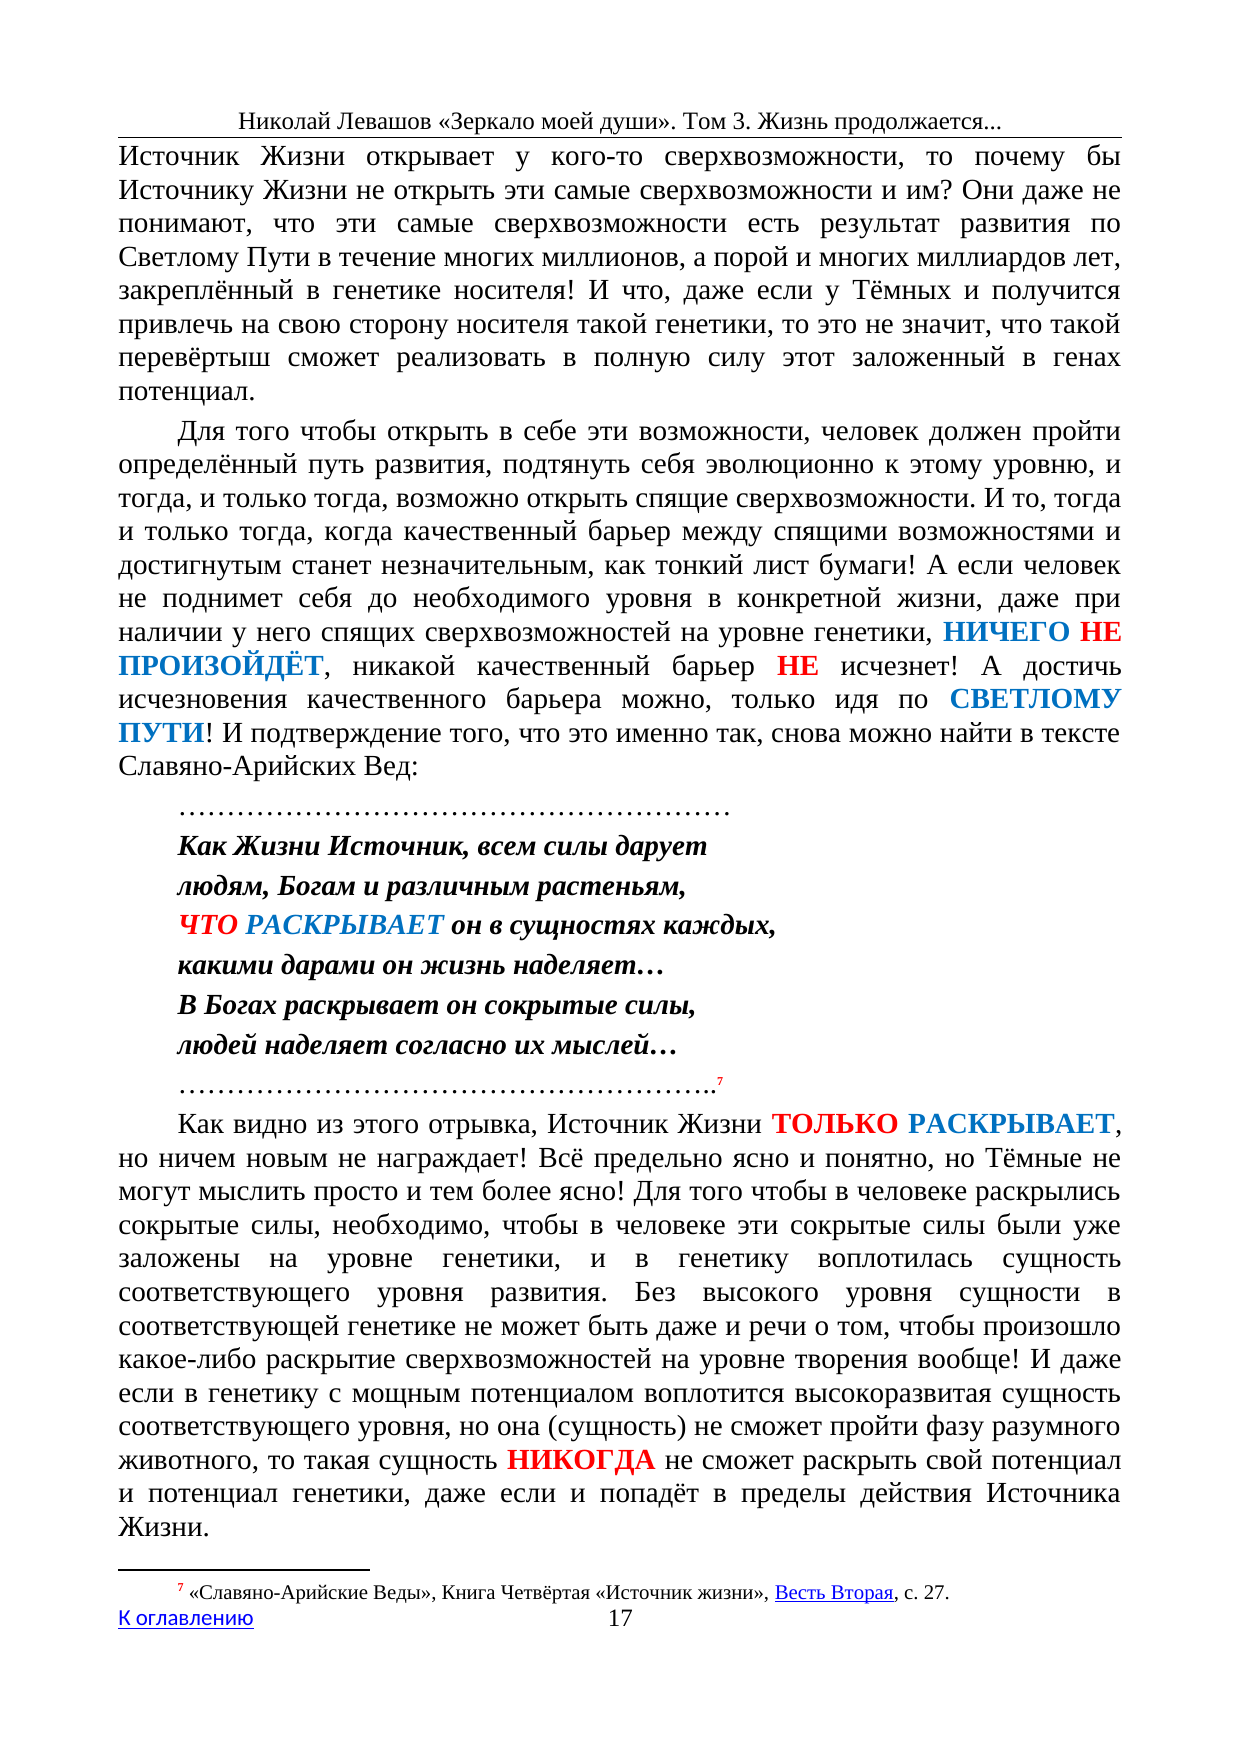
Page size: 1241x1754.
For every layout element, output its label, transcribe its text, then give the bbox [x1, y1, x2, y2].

text ЧТО РАСКРЫВАЕТ он в сущностях каждых, [118, 907, 1122, 941]
text Как видно из этого отрывка, Источник Жизни ТОЛЬКО РАСКРЫВАЕТ, но ничем новым не награждает! Всё предельно ясно и понятно, но Тёмные не могут мыслить просто и тем более ясно! Для того чтобы в человеке раскрылись сокрытые силы, необходимо, чтобы в человеке эти сокрытые силы были уже заложены на уровне генетики, и в генетику воплотилась сущность соответствующего уровня развития. Без высокого уровня сущности в соответствующей генетике не может быть даже и речи о том, чтобы произошло какое-либо раскрытие сверхвозможностей на уровне творения вообще! И даже если в генетику с мощным потенциалом воплотится высокоразвитая сущность соответствующего уровня, но она (сущность) не сможет пройти фазу разумного животного, то такая сущность НИКОГДА не сможет раскрыть свой потенциал и потенциал генетики, даже если и попадёт в пределы действия Источника Жизни. [118, 1106, 1122, 1542]
text В Богах раскрывает он сокрытые силы, [118, 987, 1122, 1021]
text какими дарами он жизнь наделяет… [118, 947, 1122, 981]
text Для того чтобы открыть в себе эти возможности, человек должен пройти определённый путь развития, подтянуть себя эволюционно к этому уровню, и тогда, и только тогда, возможно открыть спящие сверхвозможности. И то, тогда и только тогда, когда качественный барьер между спящими возможностями и достигнутым станет незначительным, как тонкий лист бумаги! А если человек не поднимет себя до необходимого уровня в конкретной жизни, даже при наличии у него спящих сверхвозможностей на уровне генетики, НИЧЕГО НЕ ПРОИЗОЙДЁТ, никакой качественный барьер НЕ исчезнет! А достичь исчезновения качественного барьера можно, только идя по СВЕТЛОМУ ПУТИ! И подтверждение того, что это именно так, снова можно найти в тексте Славяно-Арийских Вед: [118, 413, 1122, 782]
text ……………………………………………….. [118, 1067, 1122, 1100]
text людям, Богам и различным растеньям, [118, 868, 1122, 901]
text ………………………………………………… [118, 788, 1122, 822]
text Как Жизни Источник, всем силы дарует [118, 828, 1122, 861]
text людей наделяет согласно их мыслей… [118, 1027, 1122, 1060]
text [118, 138, 1122, 407]
